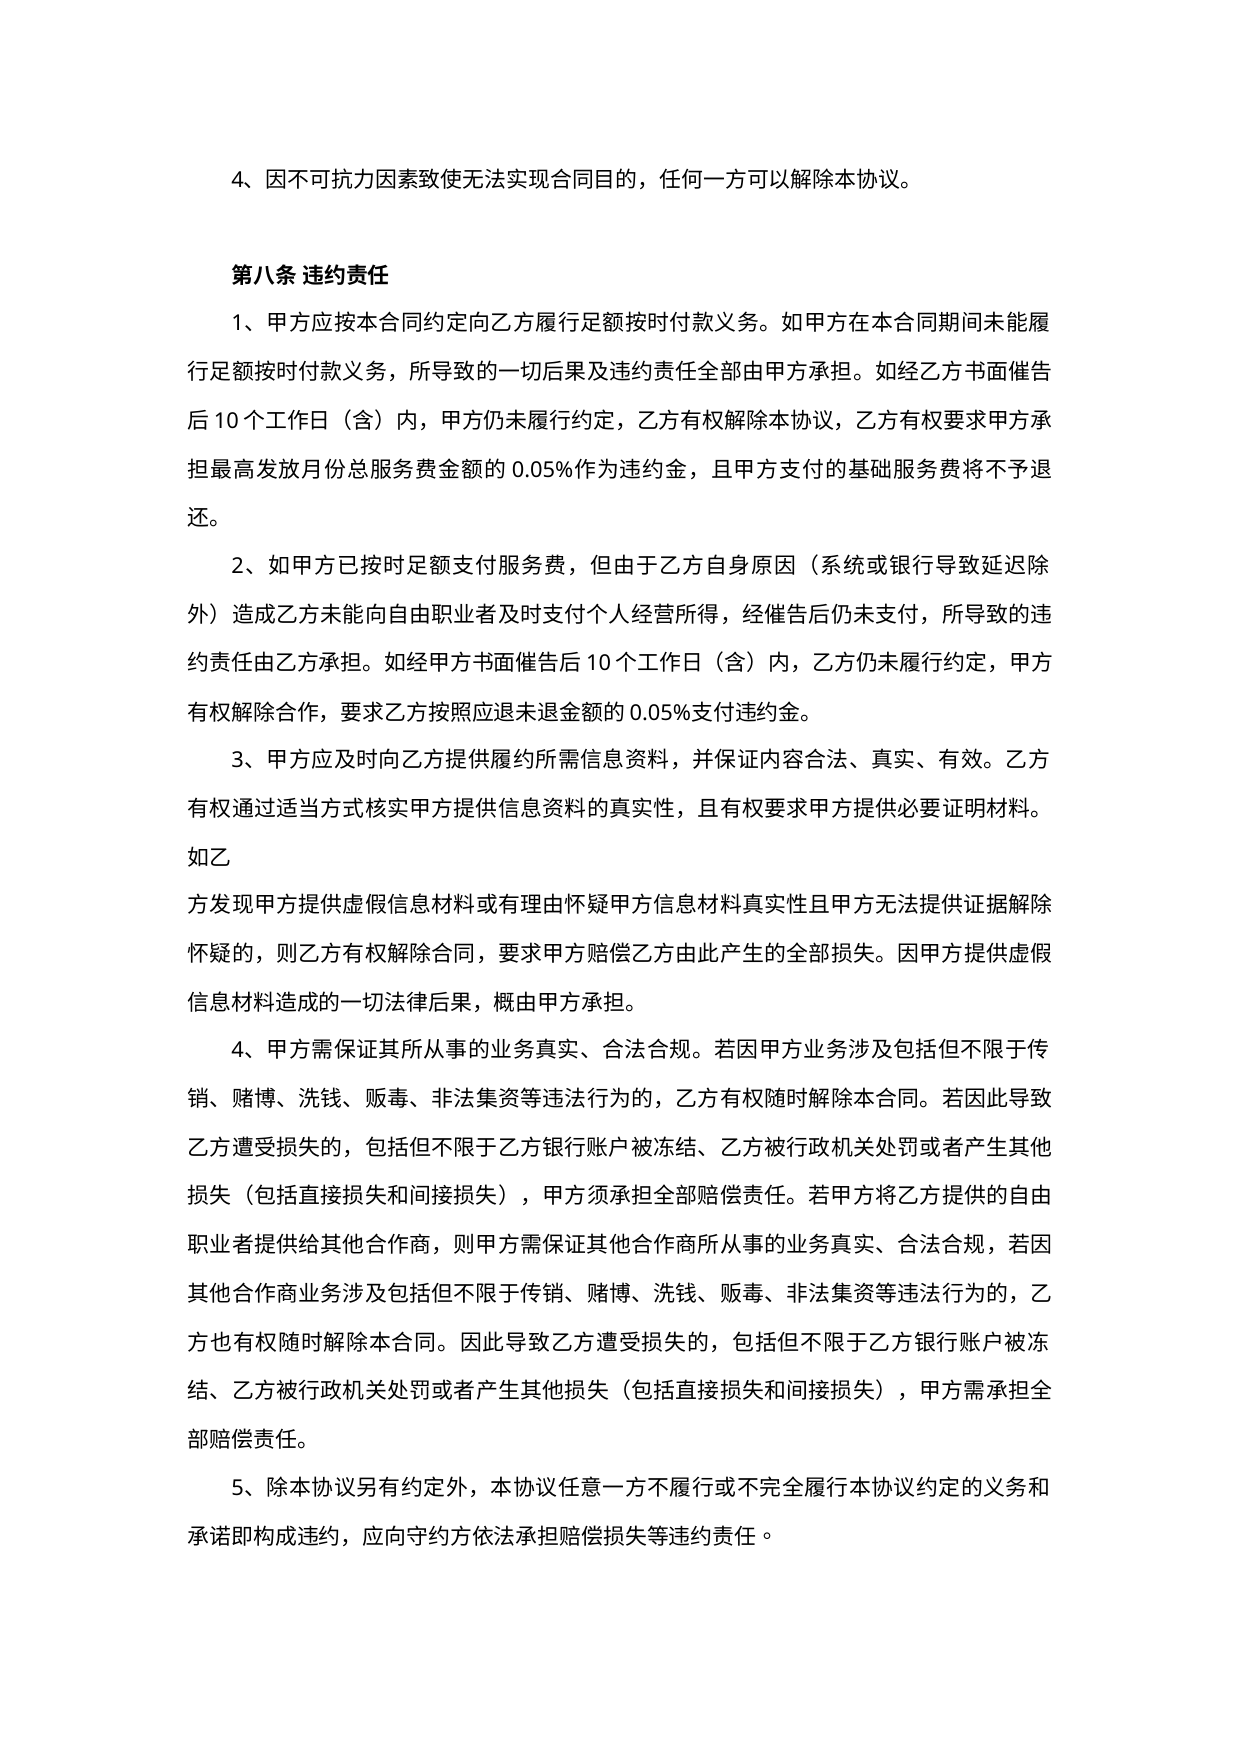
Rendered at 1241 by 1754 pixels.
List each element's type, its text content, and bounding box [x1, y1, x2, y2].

text 5、除本协议另有约定外，本协议任意一方不履行或不完全履行本协议约定的义务和承诺即构成违约，应向守约方依法承担赔偿损失等违约责任。 [187, 1470, 1053, 1551]
text 3、甲方应及时向乙方提供履约所需信息资料，并保证内容合法、真实、有效。乙方有权通过适当方式核实甲方提供信息资料的真实性，且有权要求甲方提供必要证明材料。如乙 [187, 743, 1053, 873]
text 1、甲方应按本合同约定向乙方履行足额按时付款义务。如甲方在本合同期间未能履行足额按时付款义务，所导致的一切后果及违约责任全部由甲方承担。如经乙方书面催告后10个工作日（含）内，甲方仍未履行约定，乙方有权解除本协议，乙方有权要求甲方承担最高发放月份总服务费金额的0.05%作为违约金，且甲方支付的基础服务费将不予退还。 [187, 306, 1053, 533]
text 4、因不可抗力因素致使无法实现合同目的，任何一方可以解除本协议。 [187, 162, 1053, 194]
text 4、甲方需保证其所从事的业务真实、合法合规。若因甲方业务涉及包括但不限于传销、赌博、洗钱、贩毒、非法集资等违法行为的，乙方有权随时解除本合同。若因此导致乙方遭受损失的，包括但不限于乙方银行账户被冻结、乙方被行政机关处罚或者产生其他损失（包括直接损失和间接损失），甲方须承担全部赔偿责任。若甲方将乙方提供的自由职业者提供给其他合作商，则甲方需保证其他合作商所从事的业务真实、合法合规，若因其他合作商业务涉及包括但不限于传销、赌博、洗钱、贩毒、非法集资等违法行为的，乙方也有权随时解除本合同。因此导致乙方遭受损失的，包括但不限于乙方银行账户被冻结、乙方被行政机关处罚或者产生其他损失（包括直接损失和间接损失），甲方需承担全部赔偿责任。 [187, 1033, 1053, 1455]
text 方发现甲方提供虚假信息材料或有理由怀疑甲方信息材料真实性且甲方无法提供证据解除怀疑的，则乙方有权解除合同，要求甲方赔偿乙方由此产生的全部损失。因甲方提供虚假信息材料造成的一切法律后果，概由甲方承担。 [187, 888, 1053, 1018]
text 2、如甲方已按时足额支付服务费，但由于乙方自身原因（系统或银行导致延迟除外）造成乙方未能向自由职业者及时支付个人经营所得，经催告后仍未支付，所导致的违约责任由乙方承担。如经甲方书面催告后10个工作日（含）内，乙方仍未履行约定，甲方有权解除合作，要求乙方按照应退未退金额的0.05%支付违约金。 [187, 548, 1053, 727]
text 第八条 违约责任 [187, 258, 1053, 290]
